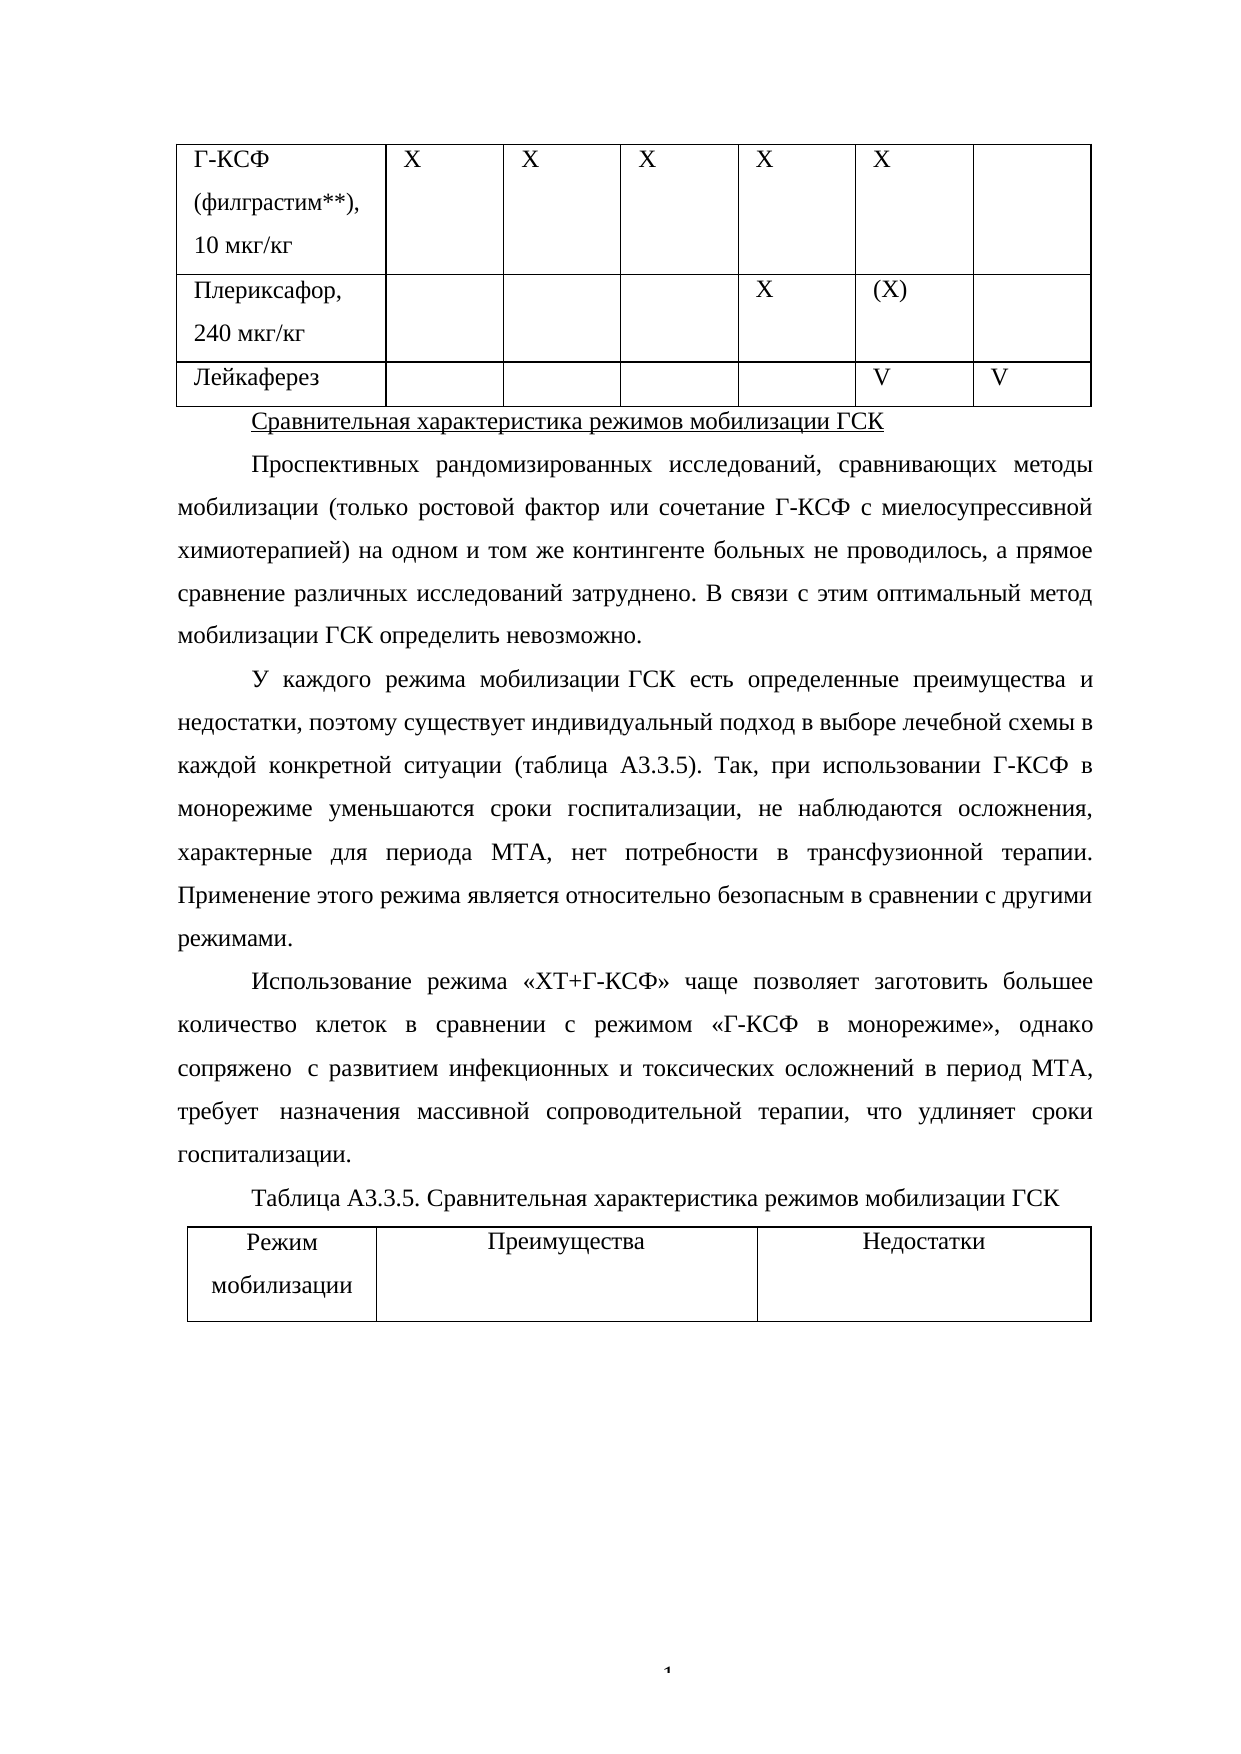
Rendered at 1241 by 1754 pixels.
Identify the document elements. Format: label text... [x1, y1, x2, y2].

text Использование режима «ХТ+Г-КСФ» чаще позволяет заготовить большее количество клеток в сравнении с режимом «Г-КСФ в монорежиме», однако сопряжено с развитием инфекционных и токсических осложнений в период МТА, требует назначения массивной сопроводительной терапии, что удлиняет сроки госпитализации. [177, 966, 1093, 1168]
table_header Х [387, 145, 503, 274]
table_header [974, 145, 1090, 274]
table_cell [387, 275, 503, 361]
text Сравнительная характеристика режимов мобилизации ГСК [251, 407, 1105, 435]
table_cell [621, 275, 738, 361]
table_cell V [974, 363, 1090, 406]
table_header Преимущества [377, 1228, 757, 1321]
text Таблица А3.3.5. Сравнительная характеристика режимов мобилизации ГСК [251, 1183, 1105, 1211]
table_cell [504, 363, 620, 406]
table_cell Плериксафор, 240 мкг/кг [177, 275, 385, 361]
table_cell (Х) [856, 275, 973, 361]
table_header Х [739, 145, 855, 274]
table_cell Х [739, 275, 855, 361]
table_cell [387, 363, 503, 406]
table_header Недостатки [758, 1228, 1090, 1321]
table_header Х [504, 145, 620, 274]
table_cell [504, 275, 620, 361]
table_cell V [856, 363, 973, 406]
text Проспективных рандомизированных исследований, сравнивающих методы мобилизации (только ростовой фактор или сочетание Г-КСФ с миелосупрессивной химиотерапией) на одном и том же контингенте больных не проводилось, а прямое сравнение различных исследований затруднено. В связи с этим оптимальный метод мобилизации ГСК определить невозможно. [177, 449, 1093, 649]
table_cell [739, 363, 855, 406]
table_cell [974, 275, 1090, 361]
table_header Режим мобилизации [188, 1228, 376, 1321]
text У каждого режима мобилизации ГСК есть определенные преимущества и недостатки, поэтому существует индивидуальный подход в выборе лечебной схемы в каждой конкретной ситуации (таблица А3.3.5). Так, при использовании Г-КСФ в монорежиме уменьшаются сроки госпитализации, не наблюдаются осложнения, характерные для периода МТА, нет потребности в трансфузионной терапии. Применение этого режима является относительно безопасным в сравнении с другими режимами. [177, 664, 1093, 952]
table_cell Лейкаферез [177, 363, 385, 406]
table_header Г-КСФ (филграстим**), 10 мкг/кг [177, 145, 385, 274]
table_header Х [856, 145, 973, 274]
table_cell [621, 363, 738, 406]
table_header Х [621, 145, 738, 274]
